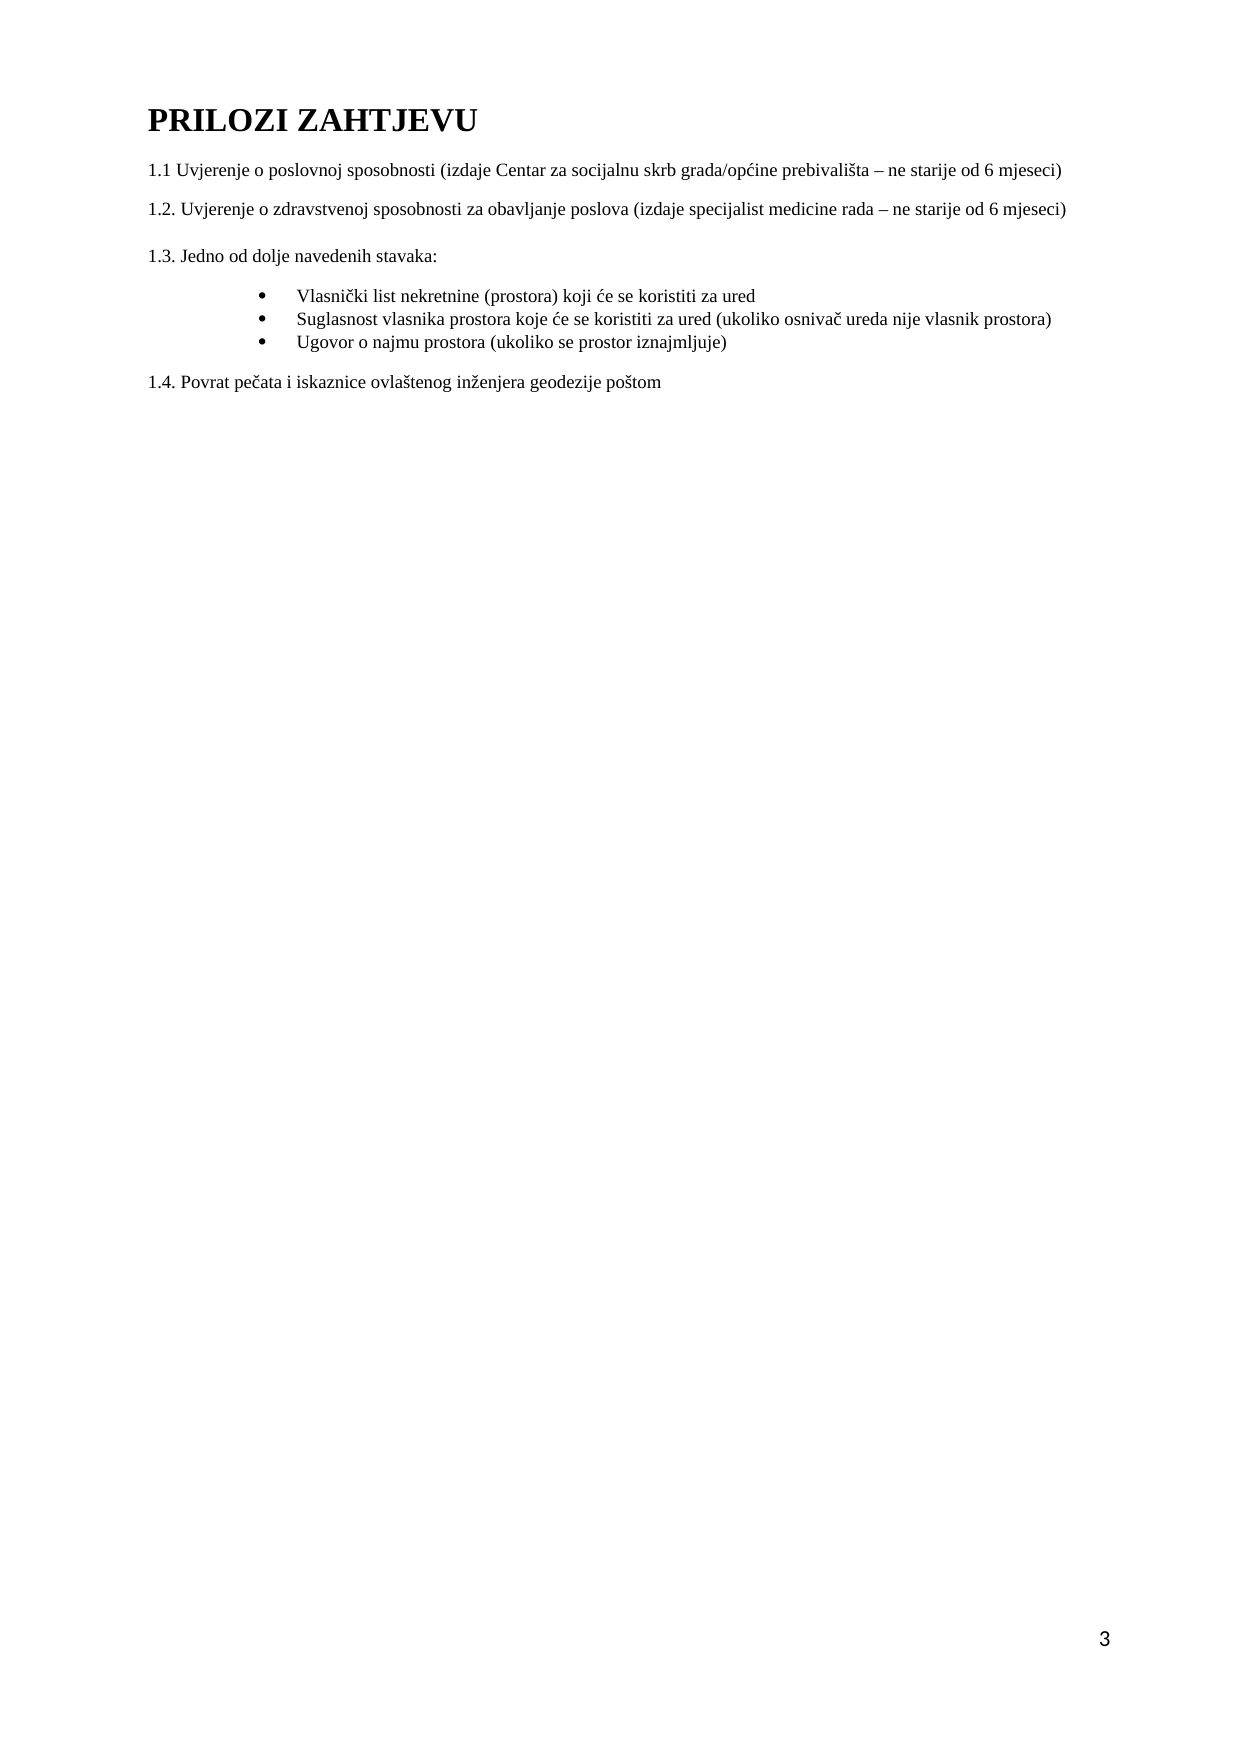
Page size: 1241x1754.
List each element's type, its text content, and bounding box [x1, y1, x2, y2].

text PRILOZI ZAHTJEVU [148, 100, 1110, 139]
text 1.2. Uvjerenje o zdravstvenoj sposobnosti za obavljanje poslova (izdaje specijalist medicine rada – ne starije od 6 mjeseci) [148, 198, 1110, 220]
list Vlasnički list nekretnine (prostora) koji će se koristiti za ured [259, 285, 1110, 306]
list Ugovor o najmu prostora (ukoliko se prostor iznajmljuje) [259, 331, 1110, 353]
text 1.4. Povrat pečata i iskaznice ovlaštenog inženjera geodezije poštom [148, 371, 1110, 393]
text 1.1 Uvjerenje o poslovnoj sposobnosti (izdaje Centar za socijalnu skrb grada/općine prebivališta – ne starije od 6 mjeseci) [148, 158, 1110, 180]
text 1.3. Jedno od dolje navedenih stavaka: [148, 245, 1110, 266]
list Suglasnost vlasnika prostora koje će se koristiti za ured (ukoliko osnivač ureda nije vlasnik prostora) [259, 308, 1110, 329]
